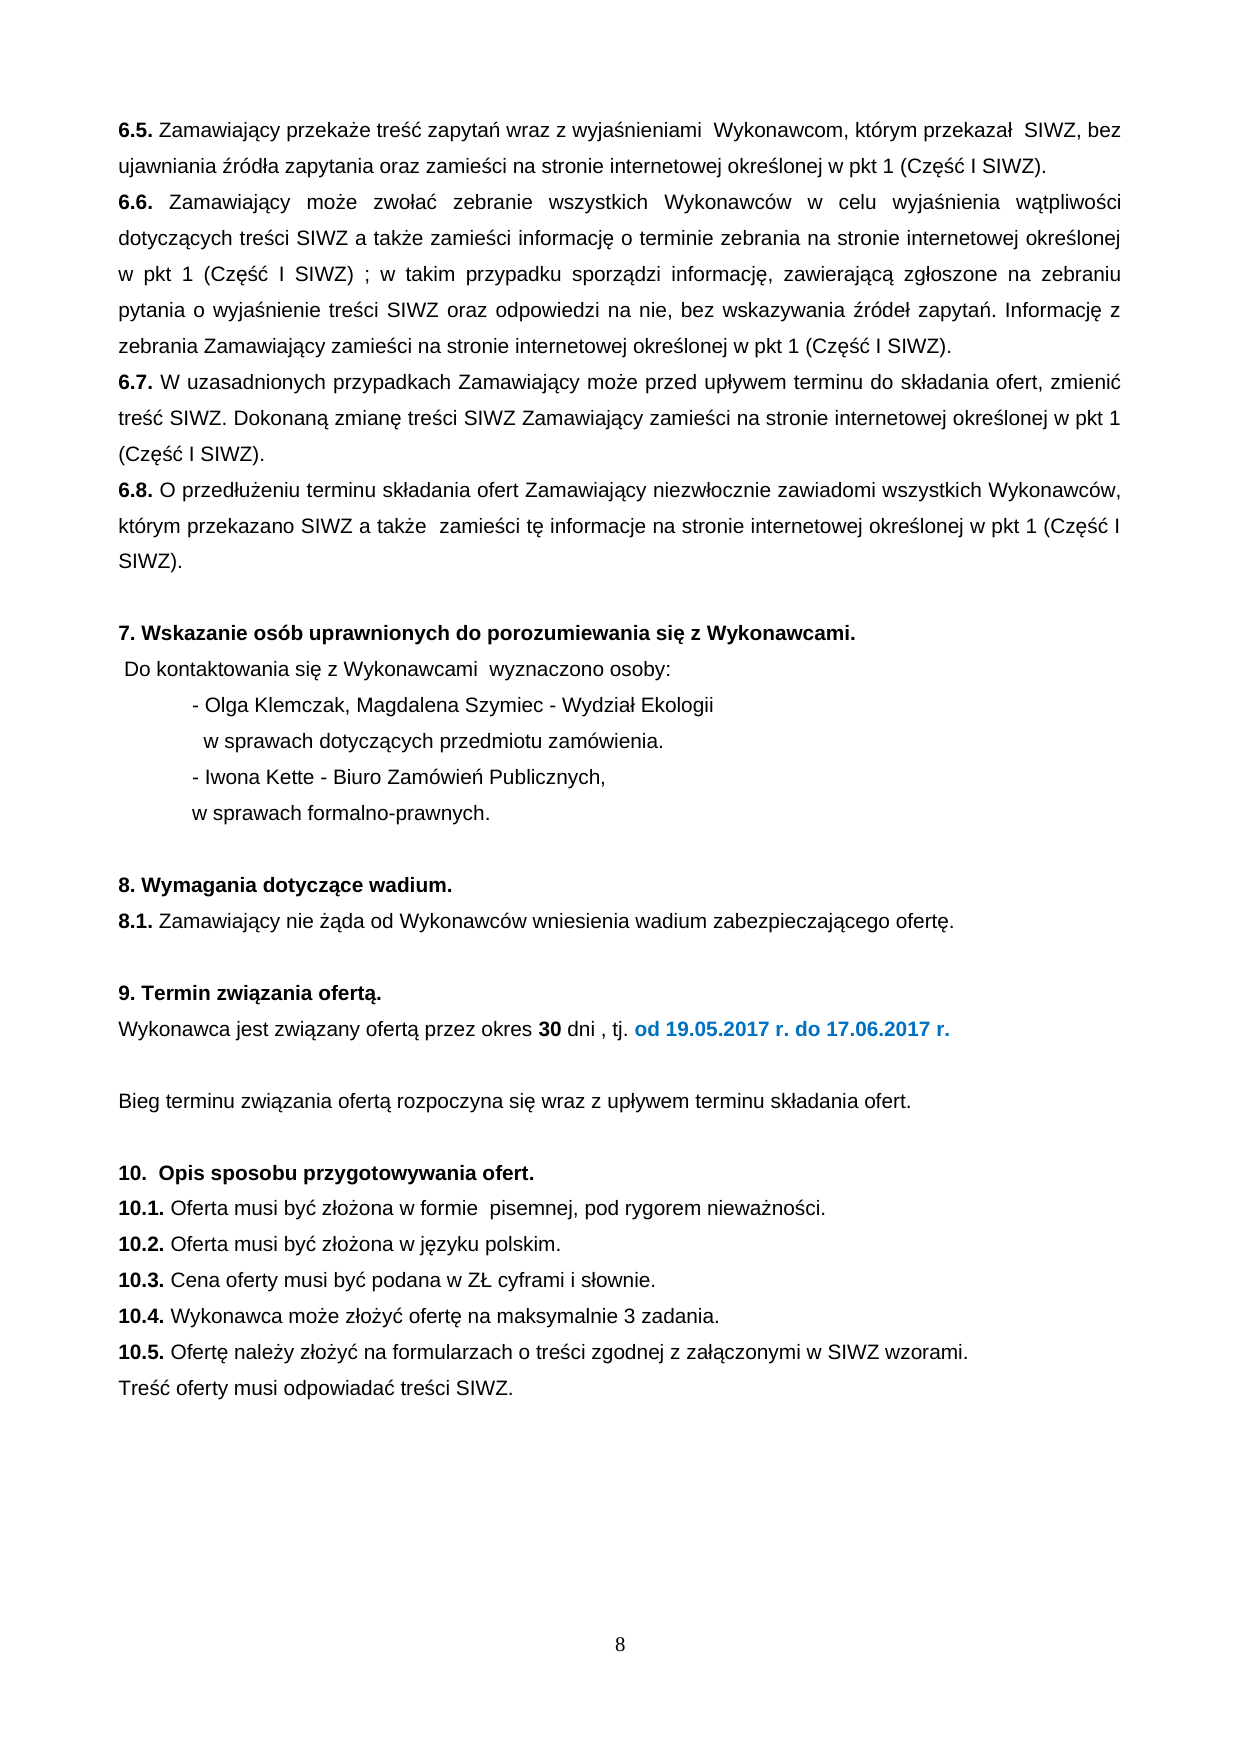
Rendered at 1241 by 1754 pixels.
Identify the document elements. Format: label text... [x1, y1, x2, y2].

text 9. Termin związania ofertą. [118, 981, 1122, 1004]
text 6.7. W uzasadnionych przypadkach Zamawiający może przed upływem terminu do składania ofert, zmienić treść SIWZ. Dokonaną zmianę treści SIWZ Zamawiający zamieści na stronie internetowej określonej w pkt 1 (Część I SIWZ). [118, 370, 1122, 466]
text 8. Wymagania dotyczące wadium. [118, 873, 1122, 897]
text 6.6. Zamawiający może zwołać zebranie wszystkich Wykonawców w celu wyjaśnienia wątpliwości dotyczących treści SIWZ a także zamieści informację o terminie zebrania na stronie internetowej określonej w pkt 1 (Część I SIWZ) ; w takim przypadku sporządzi informację, zawierającą zgłoszone na zebraniu pytania o wyjaśnienie treści SIWZ oraz odpowiedzi na nie, bez wskazywania źródeł zapytań. Informację z zebrania Zamawiający zamieści na stronie internetowej określonej w pkt 1 (Część I SIWZ). [118, 190, 1122, 358]
text 6.5. Zamawiający przekaże treść zapytań wraz z wyjaśnieniami Wykonawcom, którym przekazał SIWZ, bez ujawniania źródła zapytania oraz zamieści na stronie internetowej określonej w pkt 1 (Część I SIWZ). [118, 118, 1122, 178]
text 10.5. Ofertę należy złożyć na formularzach o treści zgodnej z załączonymi w SIWZ wzorami. [118, 1340, 1122, 1364]
text 6.8. O przedłużeniu terminu składania ofert Zamawiający niezwłocznie zawiadomi wszystkich Wykonawców, którym przekazano SIWZ a także zamieści tę informacje na stronie internetowej określonej w pkt 1 (Część I SIWZ). [118, 477, 1122, 573]
text Wykonawca jest związany ofertą przez okres 30 dni , tj. od 19.05.2017 r. do 17.06.2017 r. [118, 1017, 1122, 1041]
text 10. Opis sposobu przygotowywania ofert. [118, 1160, 1122, 1184]
text 10.1. Oferta musi być złożona w formie pisemnej, pod rygorem nieważności. [118, 1196, 1122, 1220]
text - Olga Klemczak, Magdalena Szymiec - Wydział Ekologii [192, 693, 1122, 717]
text w sprawach dotyczących przedmiotu zamówienia. [192, 729, 1122, 753]
text Do kontaktowania się z Wykonawcami wyznaczono osoby: [118, 657, 1122, 681]
text 10.3. Cena oferty musi być podana w ZŁ cyframi i słownie. [118, 1268, 1122, 1292]
text Bieg terminu związania ofertą rozpoczyna się wraz z upływem terminu składania ofert. [118, 1088, 1122, 1112]
text 8.1. Zamawiający nie żąda od Wykonawców wniesienia wadium zabezpieczającego ofertę. [118, 909, 1122, 933]
text Treść oferty musi odpowiadać treści SIWZ. [118, 1376, 1122, 1400]
text 7. Wskazanie osób uprawnionych do porozumiewania się z Wykonawcami. [118, 621, 1122, 645]
text 10.4. Wykonawca może złożyć ofertę na maksymalnie 3 zadania. [118, 1304, 1122, 1328]
text w sprawach formalno-prawnych. [192, 801, 1122, 825]
text - Iwona Kette - Biuro Zamówień Publicznych, [192, 765, 1122, 789]
text 10.2. Oferta musi być złożona w języku polskim. [118, 1232, 1122, 1256]
